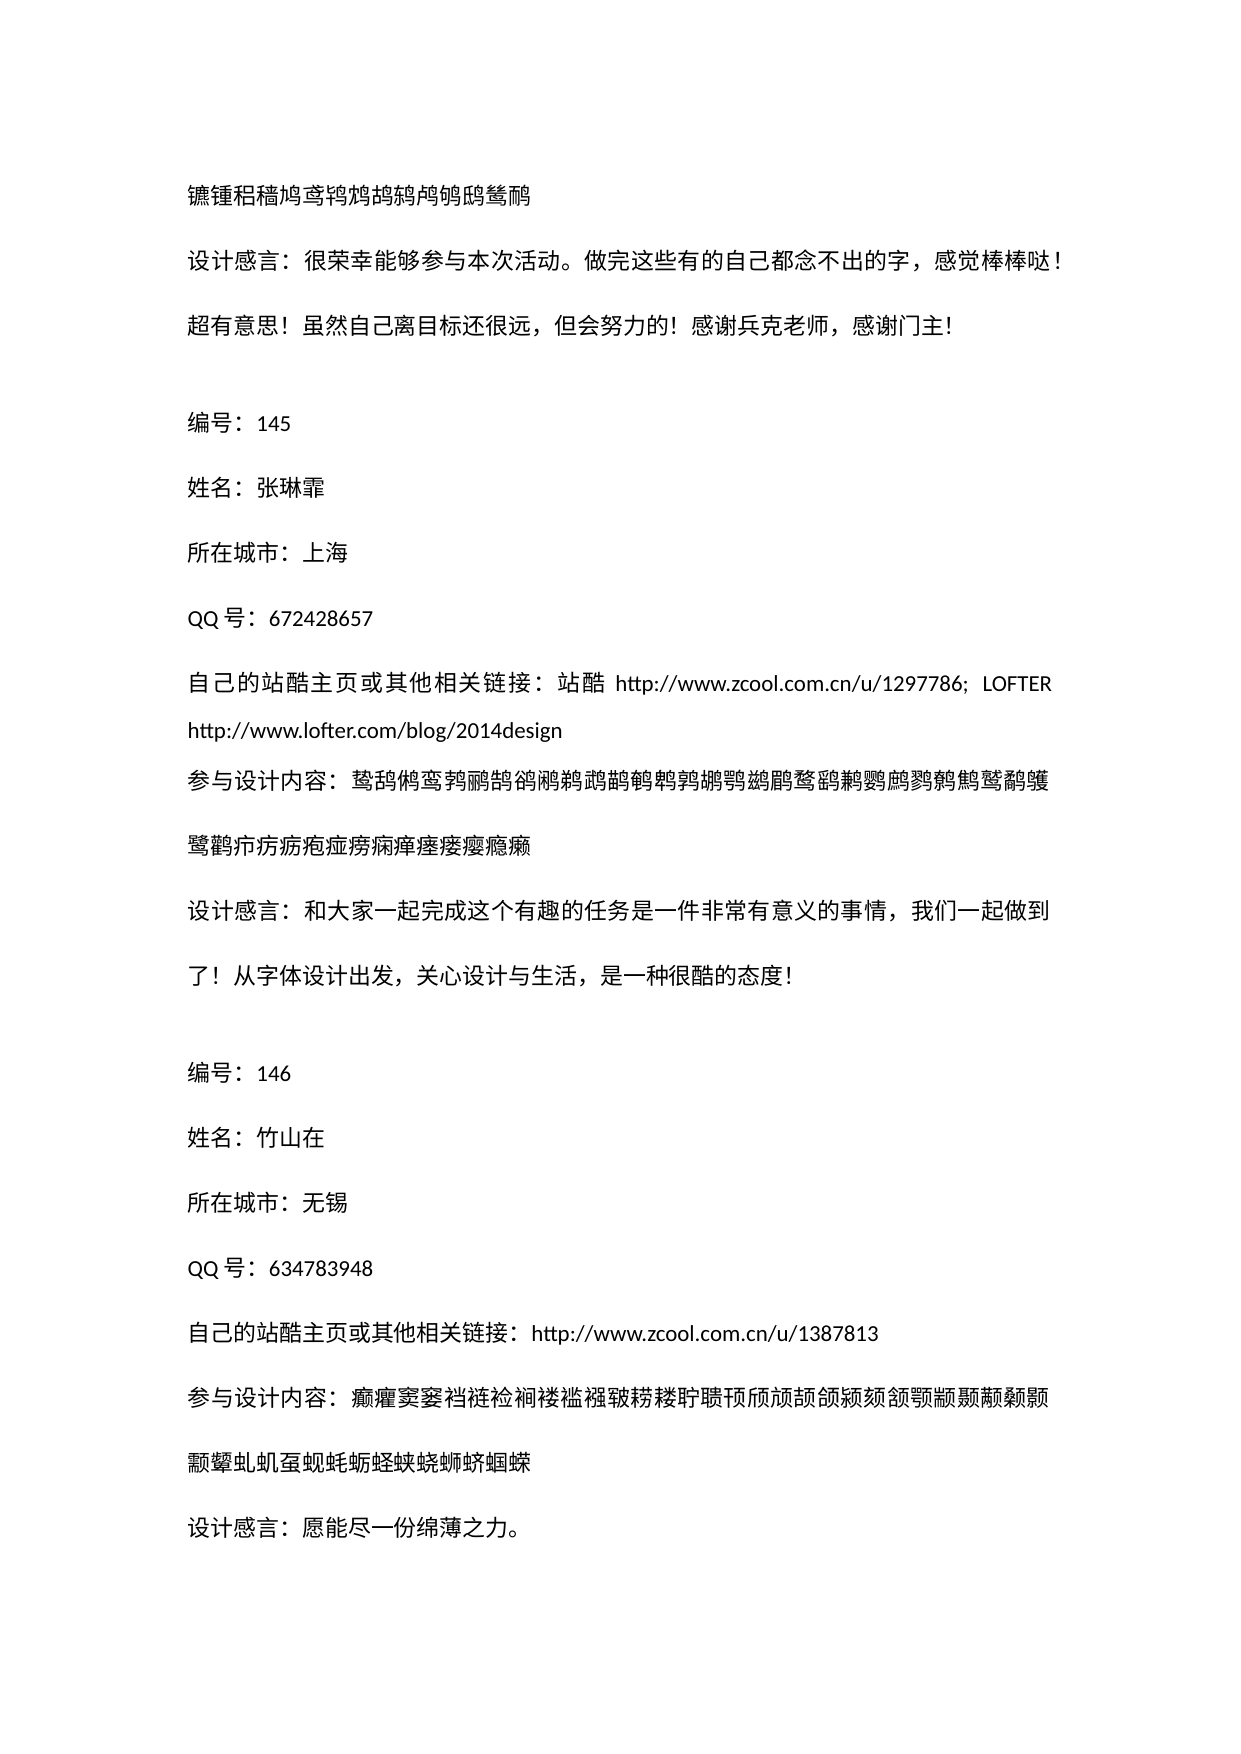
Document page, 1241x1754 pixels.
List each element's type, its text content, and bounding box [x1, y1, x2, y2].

text 设计感言：很荣幸能够参与本次活动。做完这些有的自己都念不出的字，感觉棒棒哒！超有意思！虽然自己离目标还很远，但会努力的！感谢兵克老师，感谢门主！ [187, 227, 1053, 357]
text 设计感言：和大家一起完成这个有趣的任务是一件非常有意义的事情，我们一起做到了！从字体设计出发，关心设计与生活，是一种很酷的态度！ [187, 877, 1053, 1007]
text 参与设计内容：癫癯窦窭裆裢裣裥褛褴襁皲耢耧聍聩顸颀颃颉颌颍颏颔颚颛颞颟颡颢颥颦虬虮虿蚬蚝蛎蛏蛱蛲蛳蛴蝈蝾 [187, 1364, 1053, 1494]
text 参与设计内容：鸷鸹鸺鸾鹁鹂鹄鹆鹇鹈鹉鹋鹌鹎鹑鹕鹗鹚鹛鹜鹞鹣鹦鹧鹨鹩鹪鹫鹬鹱鹭鹳疖疠疬疱痖痨痫瘅瘗瘘瘿瘾癞 [187, 747, 1053, 877]
text 自己的站酷主页或其他相关链接：站酷 http://www.zcool.com.cn/u/1297786; LOFTER http://www.lofter.com/blog/2014design [187, 649, 1053, 747]
text QQ号：672428657 [187, 584, 1053, 649]
text 所在城市：上海 [187, 519, 1053, 584]
text 自己的站酷主页或其他相关链接：http://www.zcool.com.cn/u/1387813 [187, 1299, 1053, 1364]
text QQ号：634783948 [187, 1234, 1053, 1299]
text 姓名：竹山在 [187, 1104, 1053, 1169]
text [187, 162, 1053, 227]
text 编号：146 [187, 1039, 1053, 1104]
text 所在城市：无锡 [187, 1169, 1053, 1234]
text 姓名：张琳霏 [187, 454, 1053, 519]
text 设计感言：愿能尽一份绵薄之力。 [187, 1494, 1053, 1559]
text 编号：145 [187, 389, 1053, 454]
